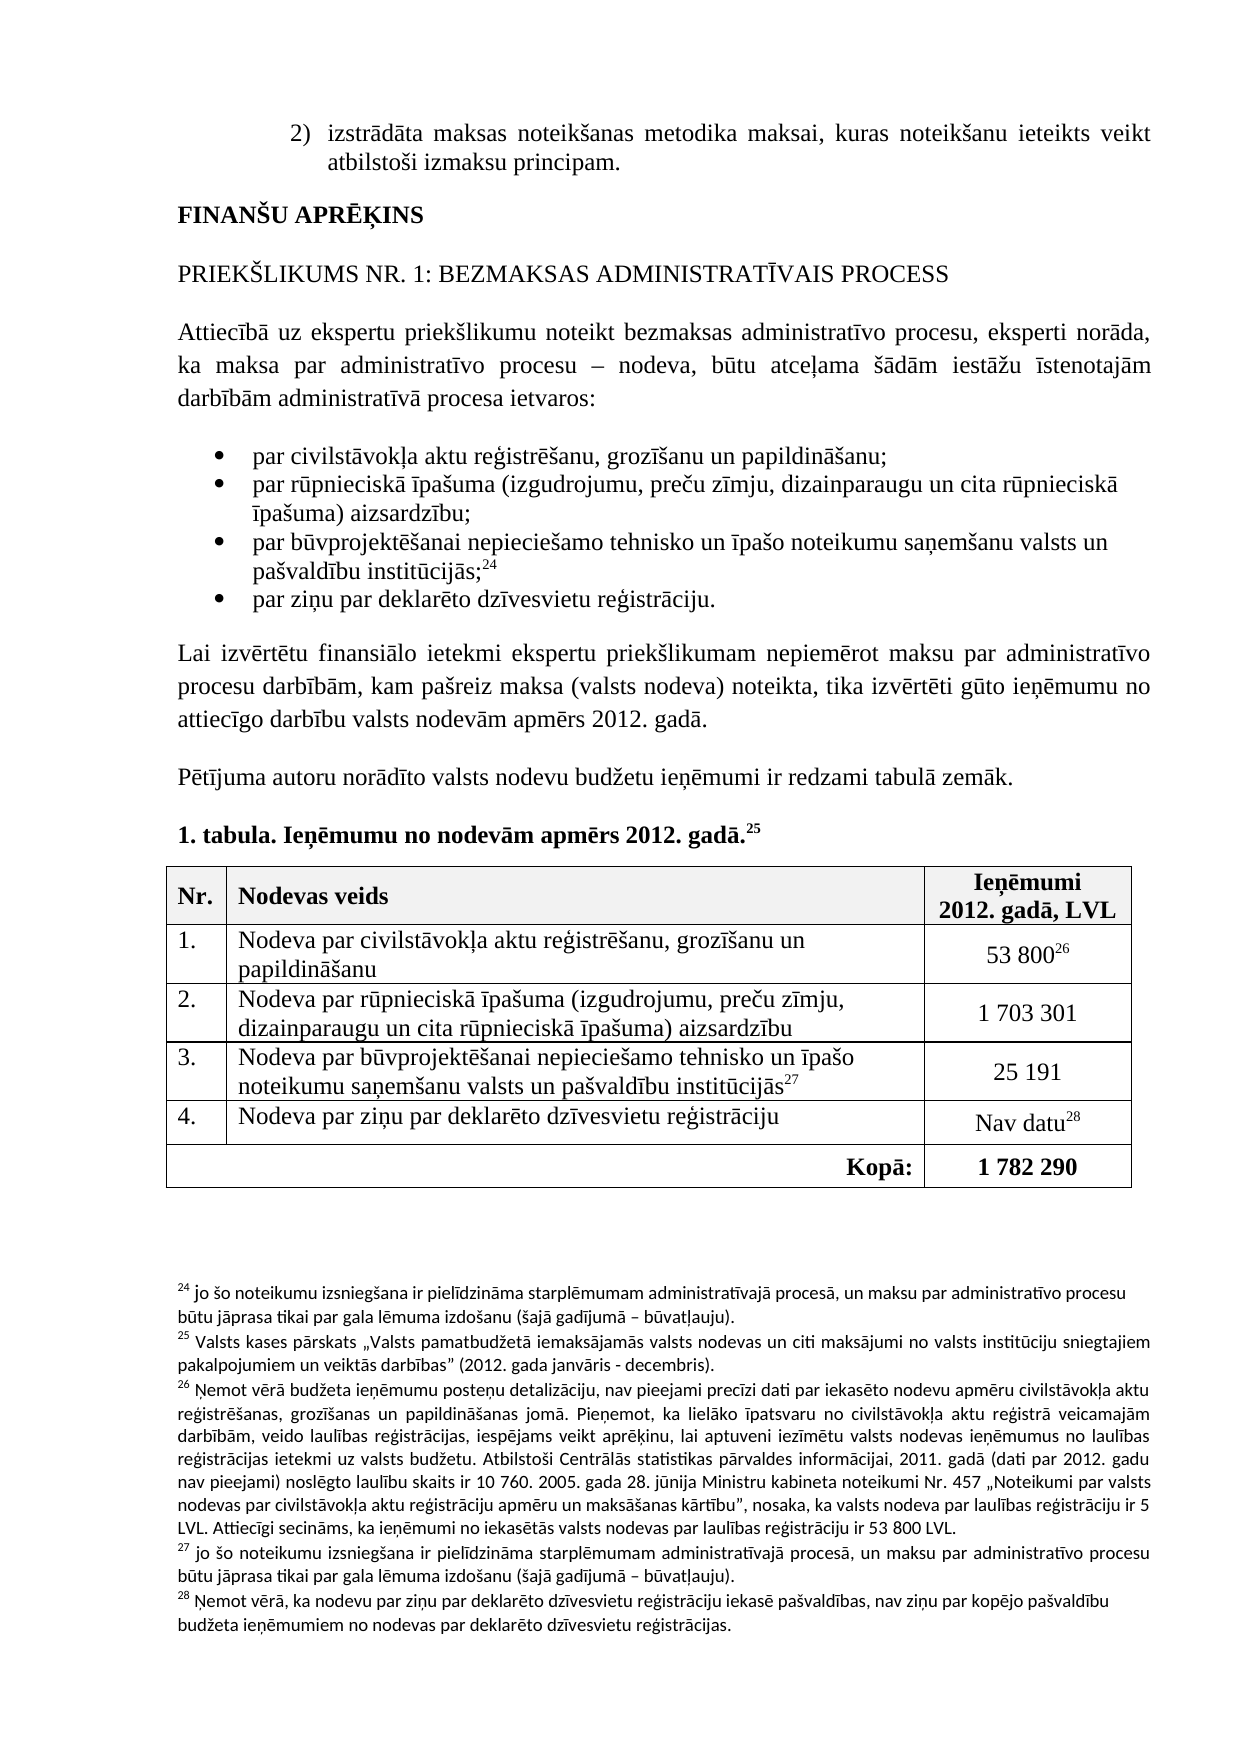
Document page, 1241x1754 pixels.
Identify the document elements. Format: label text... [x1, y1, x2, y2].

table_cell 1 703 301 [925, 984, 1131, 1041]
table_cell Nodeva par būvprojektēšanai nepieciešamo tehnisko un īpašo noteikumu saņemšanu valsts un pašvaldību institūcijās [227, 1043, 924, 1100]
table_cell 2. [167, 984, 226, 1041]
table_cell 3. [167, 1043, 226, 1100]
table_cell 25 191 [925, 1043, 1131, 1100]
table_cell Kopā: [167, 1145, 924, 1187]
list izstrādāta maksas noteikšanas metodika maksai, kuras noteikšanu ieteikts veikt atbilstoši izmaksu principam. [290, 118, 1152, 176]
table_header Nr. [167, 867, 226, 924]
table_cell 4. [167, 1101, 226, 1144]
list par civilstāvokļa aktu reģistrēšanu, grozīšanu un papildināšanu; [215, 441, 1152, 469]
text Lai izvērtētu finansiālo ietekmi ekspertu priekšlikumam nepiemērot maksu par administratīvo procesu darbībām, kam pašreiz maksa (valsts nodeva) noteikta, tika izvērtēti gūto ieņēmumu no attiecīgo darbību valsts nodevām apmērs 2012. gadā. [177, 638, 1152, 733]
list par rūpnieciskā īpašuma (izgudrojumu, preču zīmju, dizainparaugu un cita rūpnieciskā īpašuma) aizsardzību; [215, 469, 1152, 527]
table_cell Nav datu [925, 1101, 1131, 1144]
text Pētījuma autoru norādīto valsts nodevu budžetu ieņēmumi ir redzami tabulā zemāk. [177, 762, 1152, 791]
list par ziņu par deklarēto dzīvesvietu reģistrāciju. [215, 584, 1152, 613]
text 1. tabula. Ieņēmumu no nodevām apmērs 2012. gadā. [177, 820, 1152, 849]
table_cell Nodeva par ziņu par deklarēto dzīvesvietu reģistrāciju [227, 1101, 924, 1144]
table_cell Nodeva par civilstāvokļa aktu reģistrēšanu, grozīšanu un papildināšanu [227, 925, 924, 983]
text Attiecībā uz ekspertu priekšlikumu noteikt bezmaksas administratīvo procesu, eksperti norāda, ka maksa par administratīvo procesu – nodeva, būtu atceļama šādām iestāžu īstenotajām darbībām administratīvā procesa ietvaros: [177, 317, 1152, 411]
list par būvprojektēšanai nepieciešamo tehnisko un īpašo noteikumu saņemšanu valsts un pašvaldību institūcijās; [215, 527, 1152, 584]
table_header Nodevas veids [227, 867, 924, 924]
text PRIEKŠLIKUMS NR. 1: Bezmaksas administratīvais process [177, 259, 1152, 287]
table_header Ieņēmumi 2012. gadā, LVL [925, 867, 1131, 924]
table_cell 1. [167, 925, 226, 983]
text FINANŠU APRĒĶINS [177, 201, 1152, 229]
table_cell 53 800 [925, 925, 1131, 983]
table_cell 1 782 290 [925, 1145, 1131, 1187]
table_cell Nodeva par rūpnieciskā īpašuma (izgudrojumu, preču zīmju, dizainparaugu un cita rūpnieciskā īpašuma) aizsardzību [227, 984, 924, 1041]
